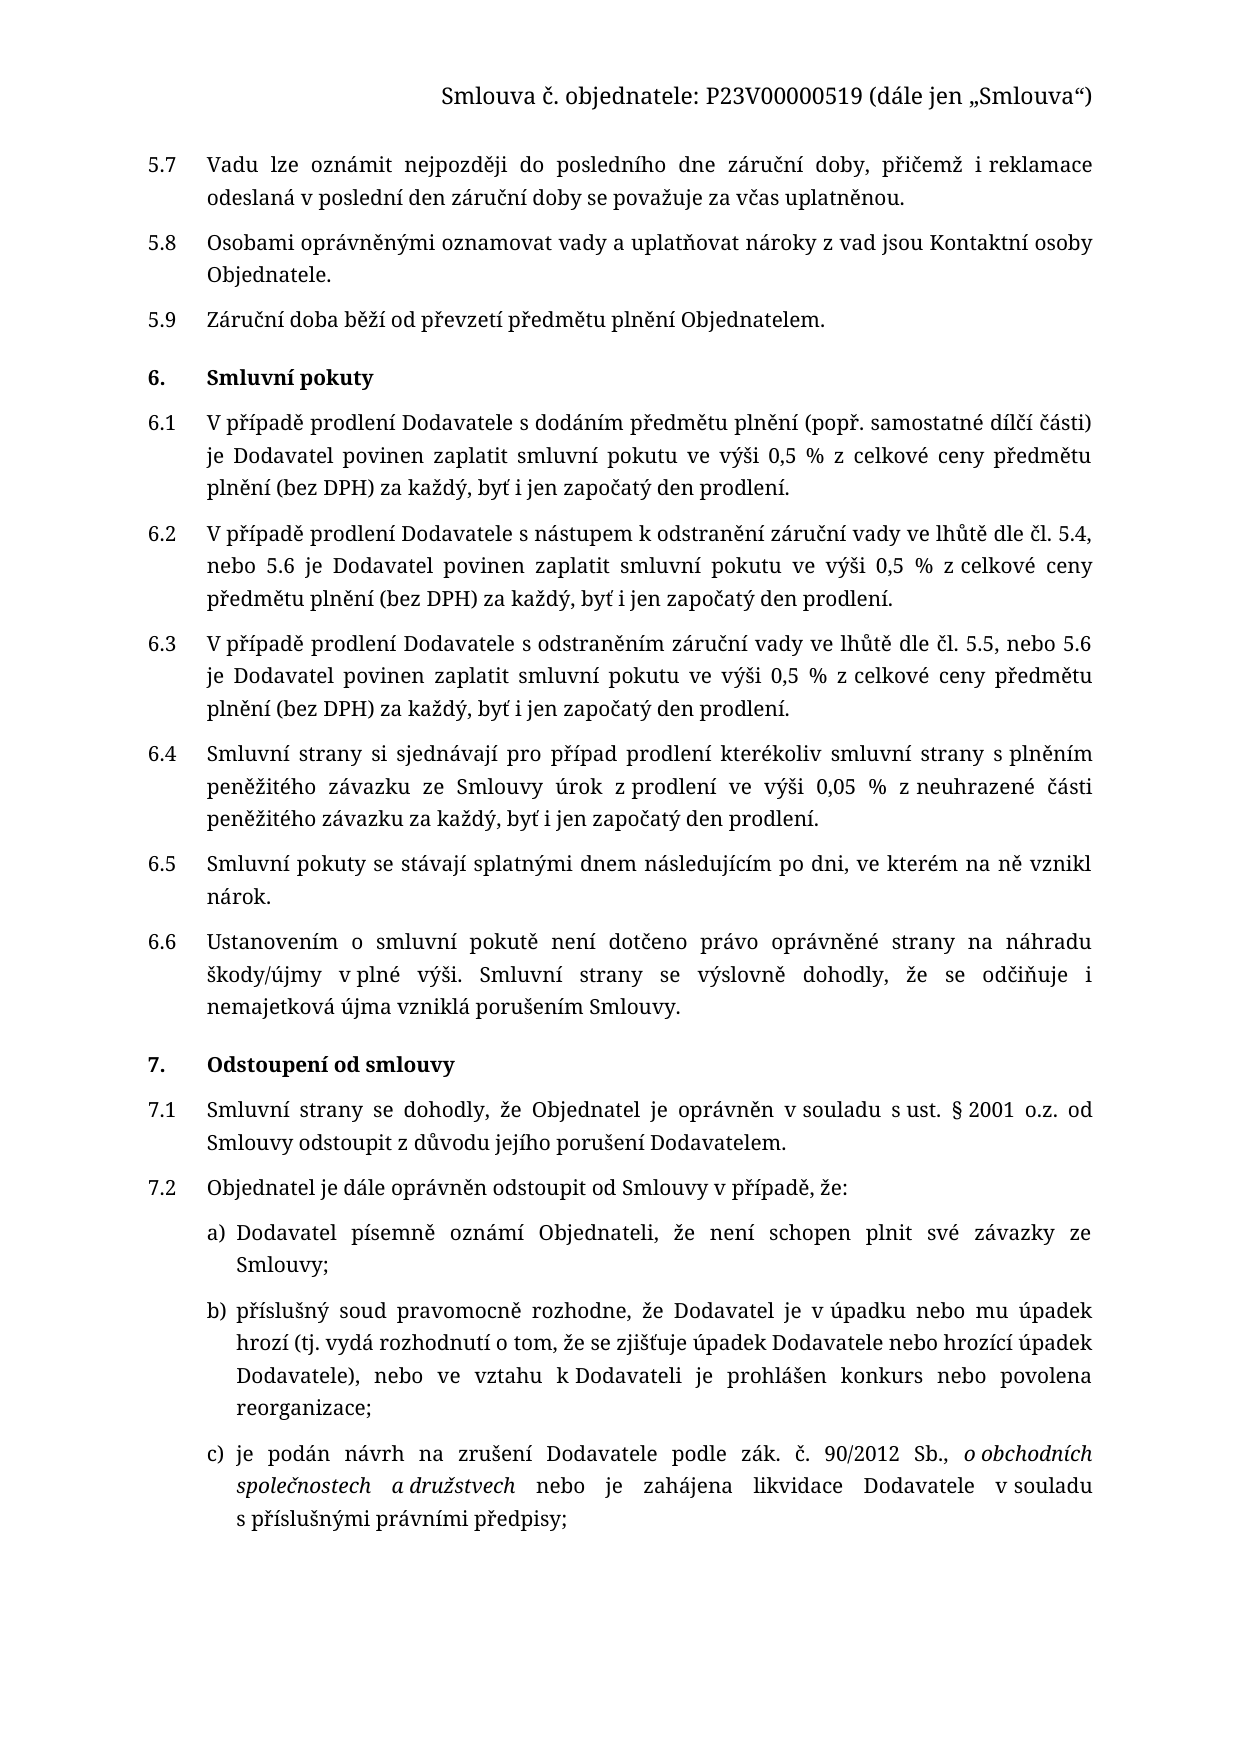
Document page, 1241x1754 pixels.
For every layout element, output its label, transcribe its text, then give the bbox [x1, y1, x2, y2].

list Smluvní strany se dohodly, že Objednatel je oprávněn v souladu s ust. § 2001 o.z. od Smlouvy odstoupit z důvodu jejího porušení Dodavatelem. [148, 1095, 1093, 1156]
list je podán návrh na zrušení Dodavatele podle zák. č. 90/2012 Sb., o obchodních společnostech a družstvech nebo je zahájena likvidace Dodavatele v souladu s příslušnými právními předpisy; [207, 1439, 1093, 1532]
list Objednatel je dále oprávněn odstoupit od Smlouvy v případě, že: [148, 1173, 1093, 1201]
list Smluvní pokuty [148, 363, 1093, 392]
list příslušný soud pravomocně rozhodne, že Dodavatel je v úpadku nebo mu úpadek hrozí (tj. vydá rozhodnutí o tom, že se zjišťuje úpadek Dodavatele nebo hrozící úpadek Dodavatele), nebo ve vztahu k Dodavateli je prohlášen konkurs nebo povolena reorganizace; [207, 1296, 1093, 1422]
list V případě prodlení Dodavatele s dodáním předmětu plnění (popř. samostatné dílčí části) je Dodavatel povinen zaplatit smluvní pokutu ve výši 0,5 % z celkové ceny předmětu plnění (bez DPH) za každý, byť i jen započatý den prodlení. [148, 408, 1093, 502]
list V případě prodlení Dodavatele s nástupem k odstranění záruční vady ve lhůtě dle čl. 5.4, nebo 5.6 je Dodavatel povinen zaplatit smluvní pokutu ve výši 0,5 % z celkové ceny předmětu plnění (bez DPH) za každý, byť i jen započatý den prodlení. [148, 519, 1093, 612]
list Dodavatel písemně oznámí Objednateli, že není schopen plnit své závazky ze Smlouvy; [207, 1218, 1093, 1279]
list Odstoupení od smlouvy [148, 1050, 1093, 1078]
list Smluvní pokuty se stávají splatnými dnem následujícím po dni, ve kterém na ně vznikl nárok. [148, 849, 1093, 911]
list Smluvní strany si sjednávají pro případ prodlení kterékoliv smluvní strany s plněním peněžitého závazku ze Smlouvy úrok z prodlení ve výši 0,05 % z neuhrazené části peněžitého závazku za každý, byť i jen započatý den prodlení. [148, 739, 1093, 833]
list Osobami oprávněnými oznamovat vady a uplatňovat nároky z vad jsou Kontaktní osoby Objednatele. [148, 228, 1093, 289]
list Vadu lze oznámit nejpozději do posledního dne záruční doby, přičemž i reklamace odeslaná v poslední den záruční doby se považuje za včas uplatněnou. [148, 150, 1093, 211]
list V případě prodlení Dodavatele s odstraněním záruční vady ve lhůtě dle čl. 5.5, nebo 5.6 je Dodavatel povinen zaplatit smluvní pokutu ve výši 0,5 % z celkové ceny předmětu plnění (bez DPH) za každý, byť i jen započatý den prodlení. [148, 629, 1093, 723]
list Ustanovením o smluvní pokutě není dotčeno právo oprávněné strany na náhradu škody/újmy v plné výši. Smluvní strany se výslovně dohodly, že se odčiňuje i nemajetková újma vzniklá porušením Smlouvy. [148, 927, 1093, 1021]
list Záruční doba běží od převzetí předmětu plnění Objednatelem. [148, 306, 1093, 334]
